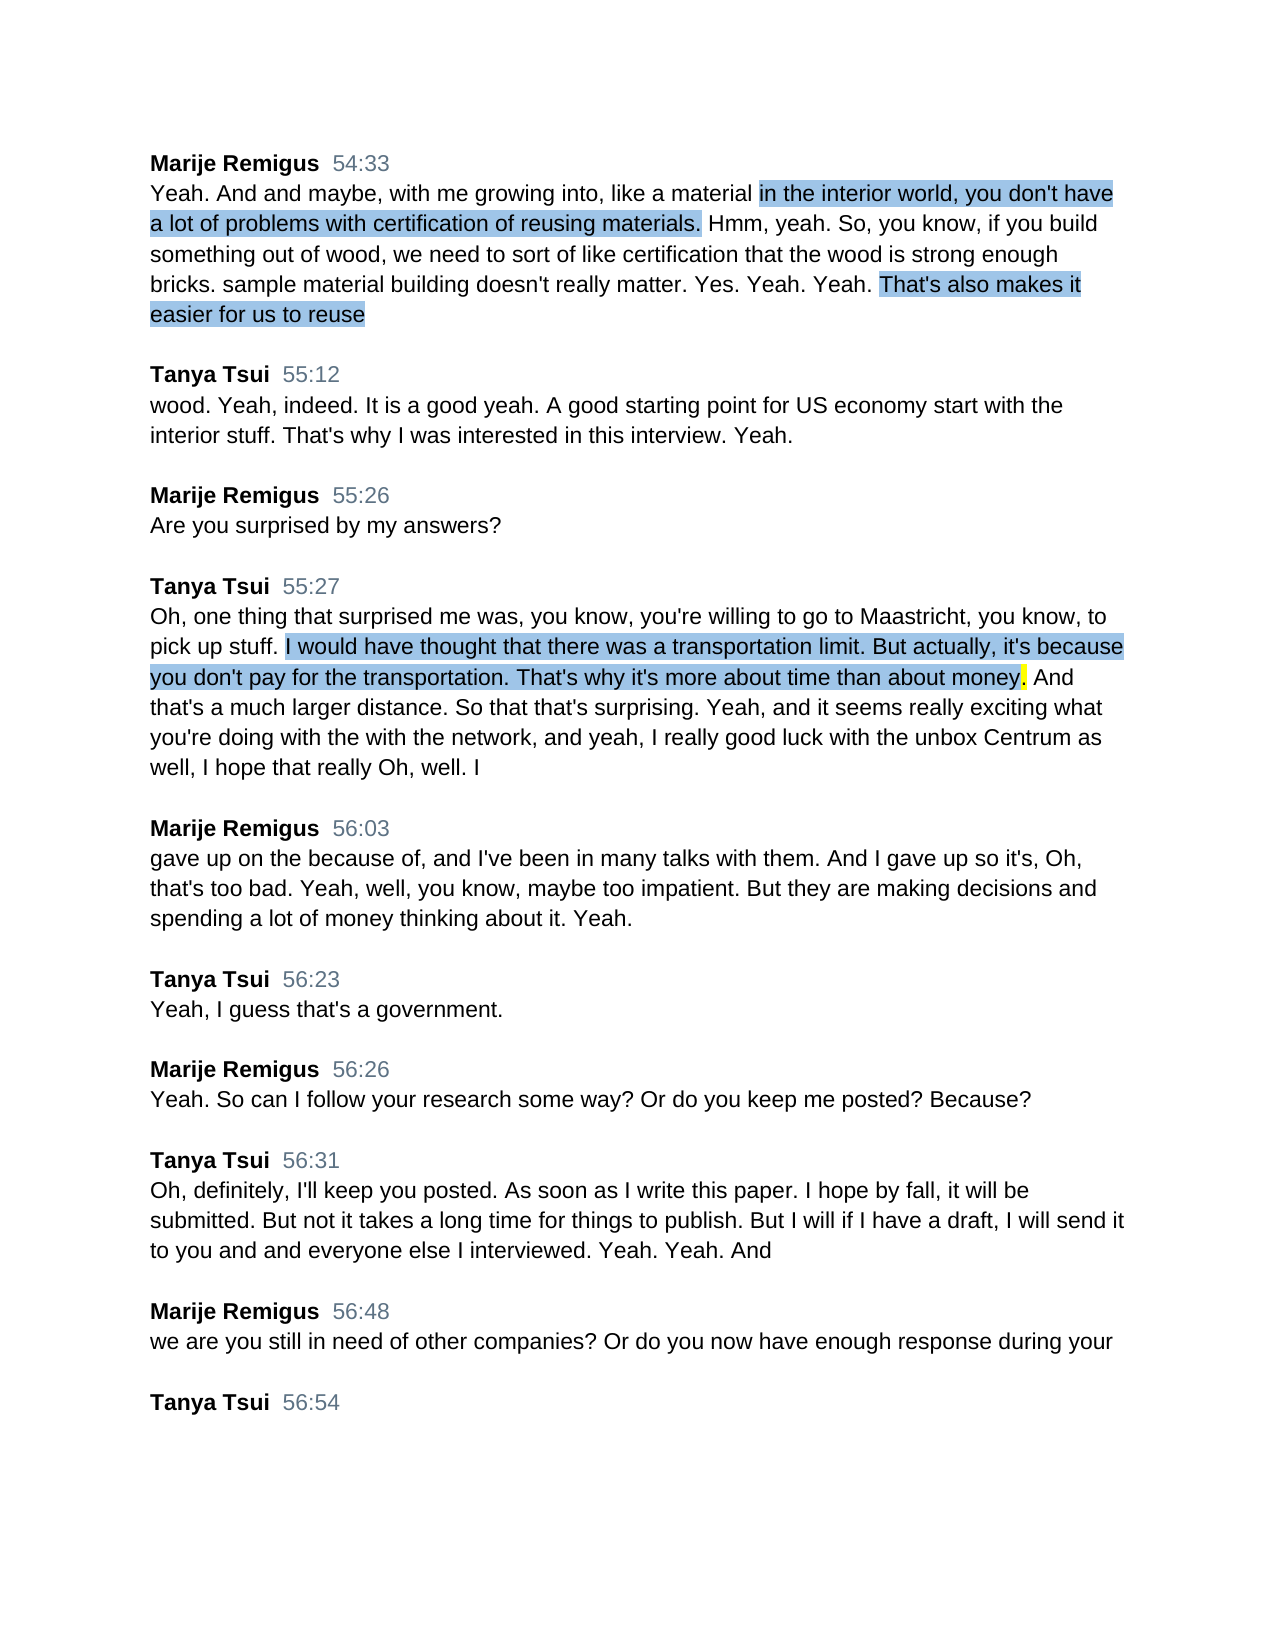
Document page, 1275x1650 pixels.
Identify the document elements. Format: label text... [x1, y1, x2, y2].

text Tanya Tsui 56:31 [150, 1147, 1125, 1173]
text Tanya Tsui 55:12 [150, 361, 1125, 388]
text Tanya Tsui 56:54 [150, 1388, 1125, 1415]
text Yeah. And and maybe, with me growing into, like a material in the interior world, you don't have a lot of problems with certification of reusing materials. Hmm, yeah. So, you know, if you build something out of wood, we need to sort of like certification that the wood is strong enough bricks. sample material building doesn't really matter. Yes. Yeah. Yeah. That's also makes it easier for us to reuse [150, 180, 1125, 327]
text Oh, definitely, I'll keep you posted. As soon as I write this paper. I hope by fall, it will be submitted. But not it takes a long time for things to publish. But I will if I have a draft, I will send it to you and and everyone else I interviewed. Yeah. Yeah. And [150, 1177, 1125, 1264]
text Yeah. So can I follow your research some way? Or do you keep me posted? Because? [150, 1086, 1125, 1113]
text gave up on the because of, and I've been in many talks with them. And I gave up so it's, Oh, that's too bad. Yeah, well, you know, maybe too impatient. But they are making decisions and spending a lot of money thinking about it. Yeah. [150, 845, 1125, 932]
text Marije Remigus 56:26 [150, 1056, 1125, 1083]
text wood. Yeah, indeed. It is a good yeah. A good starting point for US economy start with the interior stuff. That's why I was interested in this interview. Yeah. [150, 392, 1125, 448]
text Tanya Tsui 55:27 [150, 573, 1125, 599]
text Yeah, I guess that's a government. [150, 996, 1125, 1022]
text Oh, one thing that surprised me was, you know, you're willing to go to Maastricht, you know, to pick up stuff. I would have thought that there was a transportation limit. But actually, it's because you don't pay for the transportation. That's why it's more about time than about money. And that's a much larger distance. So that that's surprising. Yeah, and it seems really exciting what you're doing with the with the network, and yeah, I really good luck with the unbox Centrum as well, I hope that really Oh, well. I [150, 603, 1125, 781]
text we are you still in need of other companies? Or do you now have enough response during your [150, 1328, 1125, 1354]
text Are you surprised by my answers? [150, 512, 1125, 539]
text Marije Remigus 54:33 [150, 150, 1125, 176]
text Tanya Tsui 56:23 [150, 966, 1125, 992]
text Marije Remigus 55:26 [150, 482, 1125, 509]
text Marije Remigus 56:48 [150, 1298, 1125, 1324]
text Marije Remigus 56:03 [150, 814, 1125, 841]
